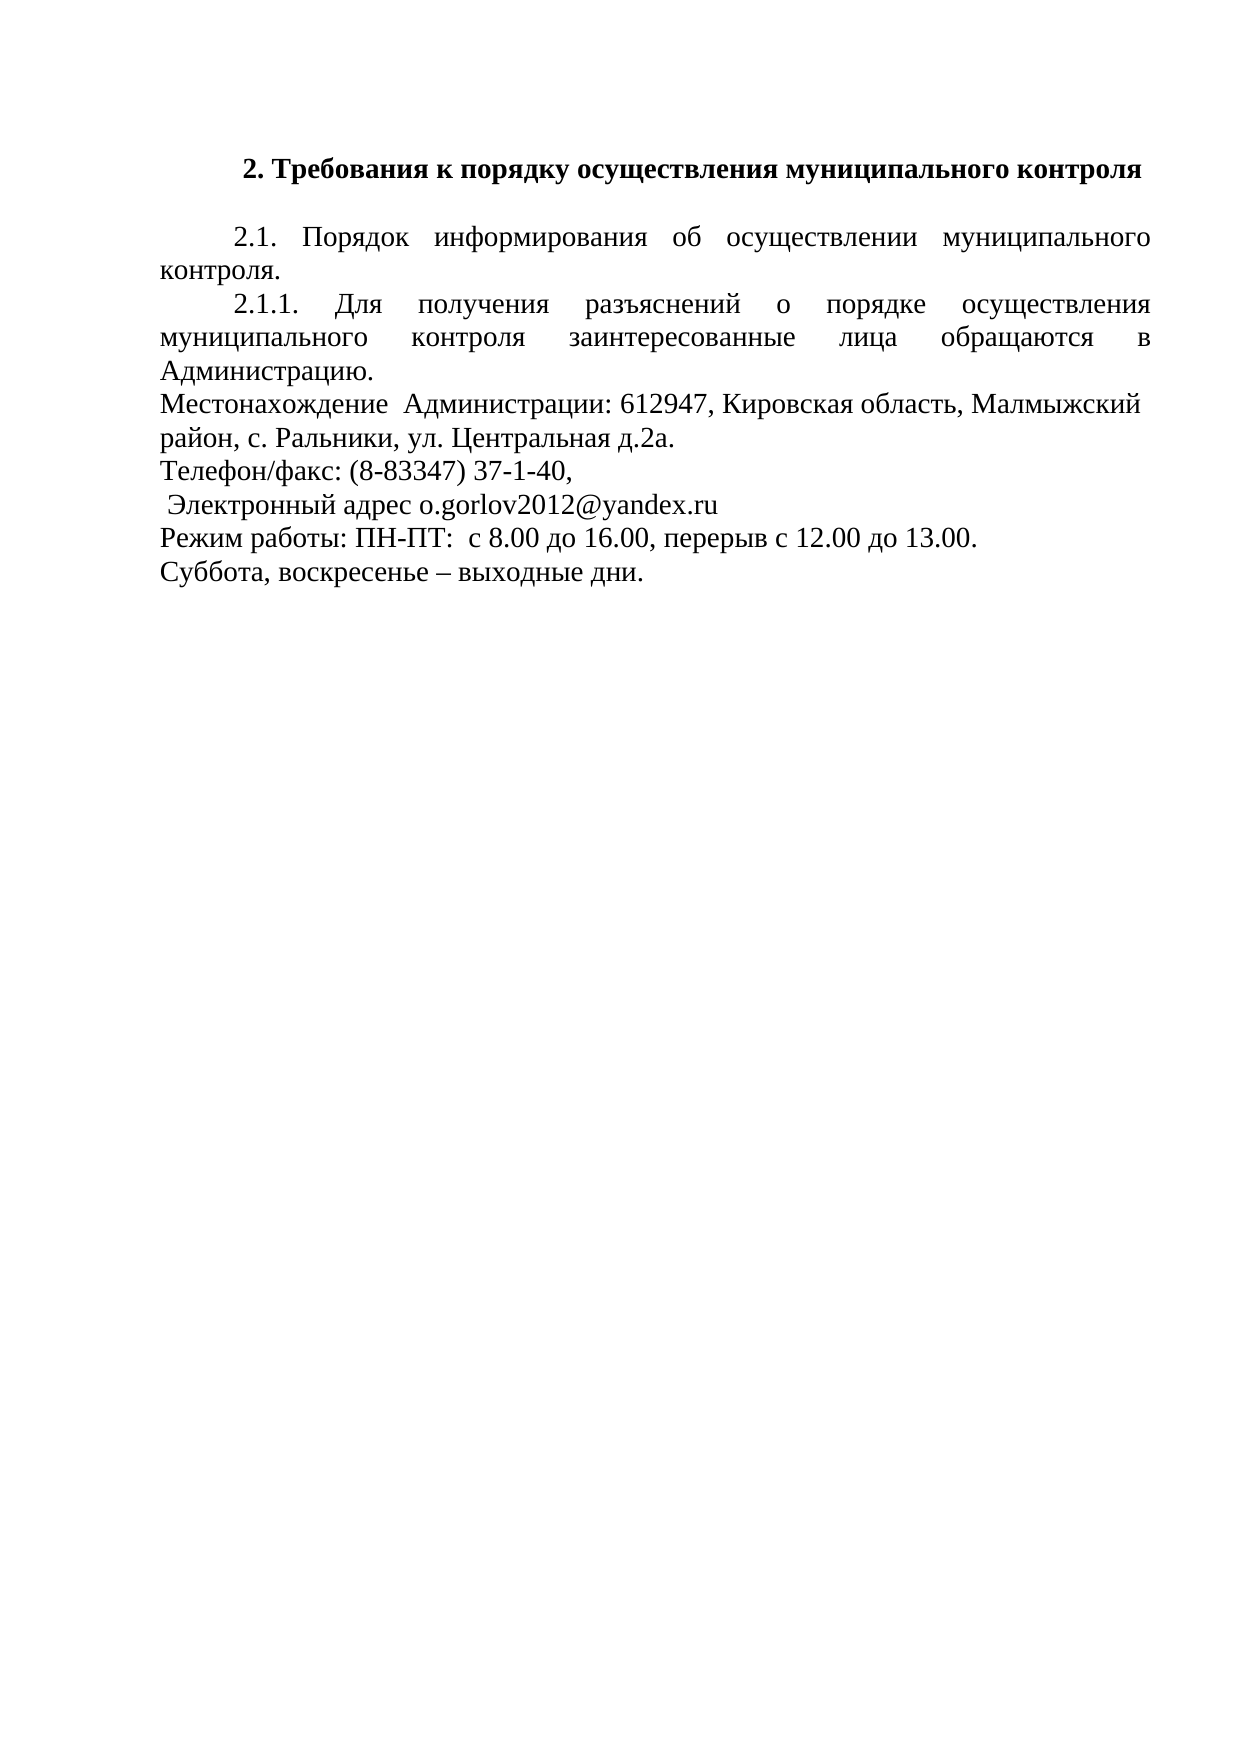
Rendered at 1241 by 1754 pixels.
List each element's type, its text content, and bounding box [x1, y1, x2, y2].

text 2. Требования к порядку осуществления муниципального контроля [159, 152, 1152, 185]
text Режим работы: ПН-ПТ: с 8.00 до 16.00, перерыв с 12.00 до 13.00. [159, 521, 1152, 554]
text 2.1.1. Для получения разъяснений о порядке осуществления муниципального контроля заинтересованные лица обращаются в Администрацию. [159, 286, 1152, 386]
text Местонахождение Администрации: 612947, Кировская область, Малмыжский район, с. Ральники, ул. Центральная д.2а. [159, 386, 1152, 453]
text Телефон/факс: (8-83347) 37-1-40, [159, 453, 1152, 487]
text Электронный адрес o.gorlov2012@yandex.ru [159, 487, 1152, 521]
text 2.1. Порядок информирования об осуществлении муниципального контроля. [159, 219, 1152, 286]
text Суббота, воскресенье – выходные дни. [159, 554, 1152, 588]
